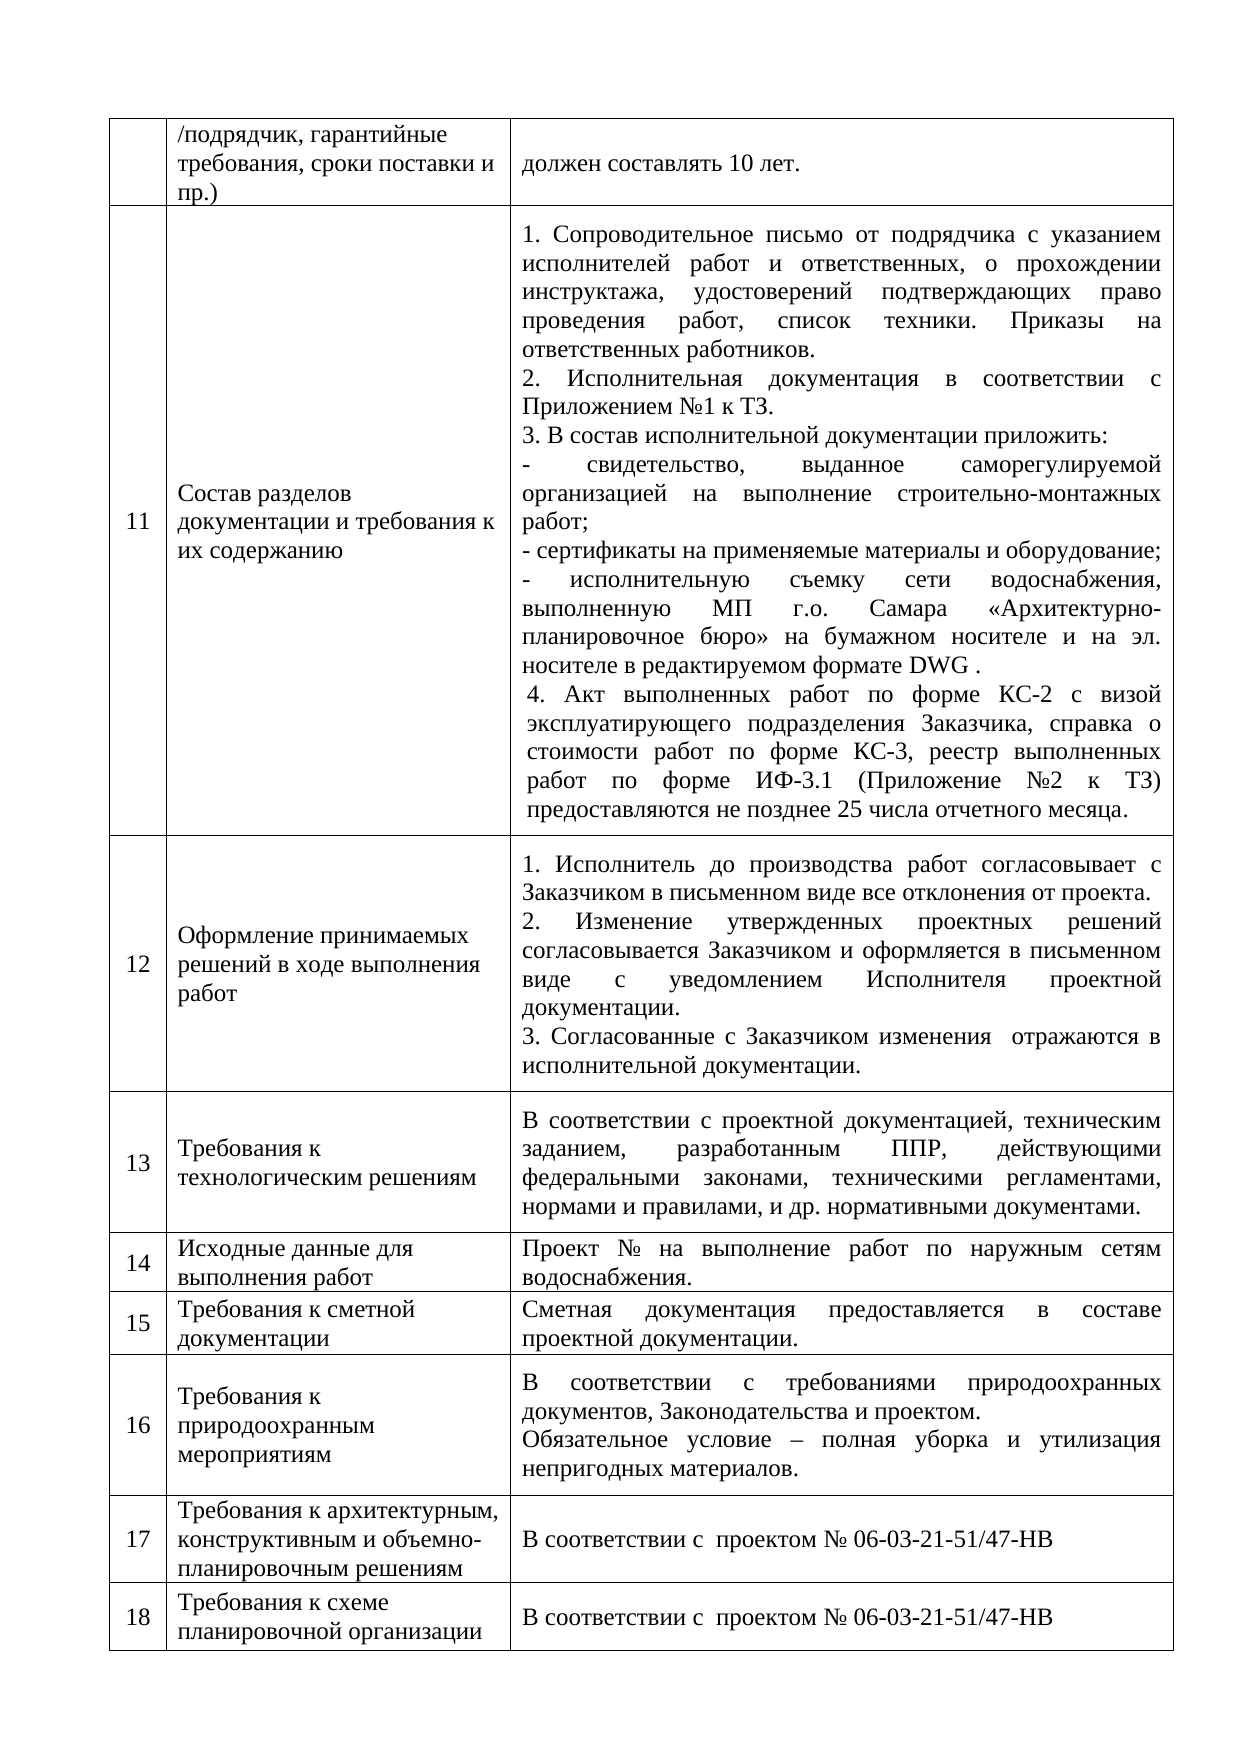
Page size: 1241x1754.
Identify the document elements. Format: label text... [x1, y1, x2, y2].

table_cell Исходные данные для выполнения работ [167, 1233, 510, 1291]
table_cell Требования к сметной документации [167, 1292, 510, 1353]
table_cell 13 [110, 1092, 166, 1232]
table_cell 16 [110, 1355, 166, 1494]
table_cell 14 [110, 1233, 166, 1291]
table_cell 1. Исполнитель до производства работ согласовывает с Заказчиком в письменном виде все отклонения от проекта. 2. Изменение утвержденных проектных решений согласовывается Заказчиком и оформляется в письменном виде с уведомлением Исполнителя проектной документации. 3. Согласованные с Заказчиком изменения отражаются в исполнительной документации. [511, 836, 1173, 1091]
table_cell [511, 1496, 1173, 1582]
table_cell 18 [110, 1583, 166, 1649]
table_cell Требования к архитектурным, конструктивным и объемно-планировочным решениям [167, 1496, 510, 1582]
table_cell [167, 1583, 510, 1649]
table_cell Сметная документация предоставляется в составе проектной документации. [511, 1292, 1173, 1353]
table_cell 12 [110, 836, 166, 1091]
table_cell Состав разделов документации и требования к их содержанию [167, 206, 510, 835]
table_cell Требования к технологическим решениям [167, 1092, 510, 1232]
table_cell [167, 119, 510, 205]
table_cell В соответствии с требованиями природоохранных документов, Законодательства и проектом. Обязательное условие – полная уборка и утилизация непригодных материалов. [511, 1355, 1173, 1494]
table_cell В соответствии с проектной документацией, техническим заданием, разработанным ППР, действующими федеральными законами, техническими регламентами, нормами и правилами, и др. нормативными документами. [511, 1092, 1173, 1232]
table_cell 17 [110, 1496, 166, 1582]
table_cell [511, 1583, 1173, 1649]
table_cell 1. Сопроводительное письмо от подрядчика с указанием исполнителей работ и ответственных, о прохождении инструктажа, удостоверений подтверждающих право проведения работ, список техники. Приказы на ответственных работников. 2. Исполнительная документация в соответствии с Приложением №1 к ТЗ. 3. В состав исполнительной документации приложить: - свидетельство, выданное саморегулируемой организацией на выполнение строительно-монтажных работ; - сертификаты на применяемые материалы и оборудование; - исполнительную съемку сети водоснабжения, выполненную МП г.о. Самара «Архитектурно-планировочное бюро» на бумажном носителе и на эл. носителе в редактируемом формате DWG . 4. Акт выполненных работ по форме КС-2 с визой эксплуатирующего подразделения Заказчика, справка о стоимости работ по форме КС-3, реестр выполненных работ по форме ИФ-3.1 (Приложение №2 к ТЗ) предоставляются не позднее 25 числа отчетного месяца. [511, 206, 1173, 835]
table_cell 11 [110, 206, 166, 835]
table_cell Проект № на выполнение работ по наружным сетям водоснабжения. [511, 1233, 1173, 1291]
table_cell 15 [110, 1292, 166, 1353]
table_cell Оформление принимаемых решений в ходе выполнения работ [167, 836, 510, 1091]
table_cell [511, 119, 1173, 205]
table_cell Требования к природоохранным мероприятиям [167, 1355, 510, 1494]
table_cell 10 [110, 119, 166, 205]
